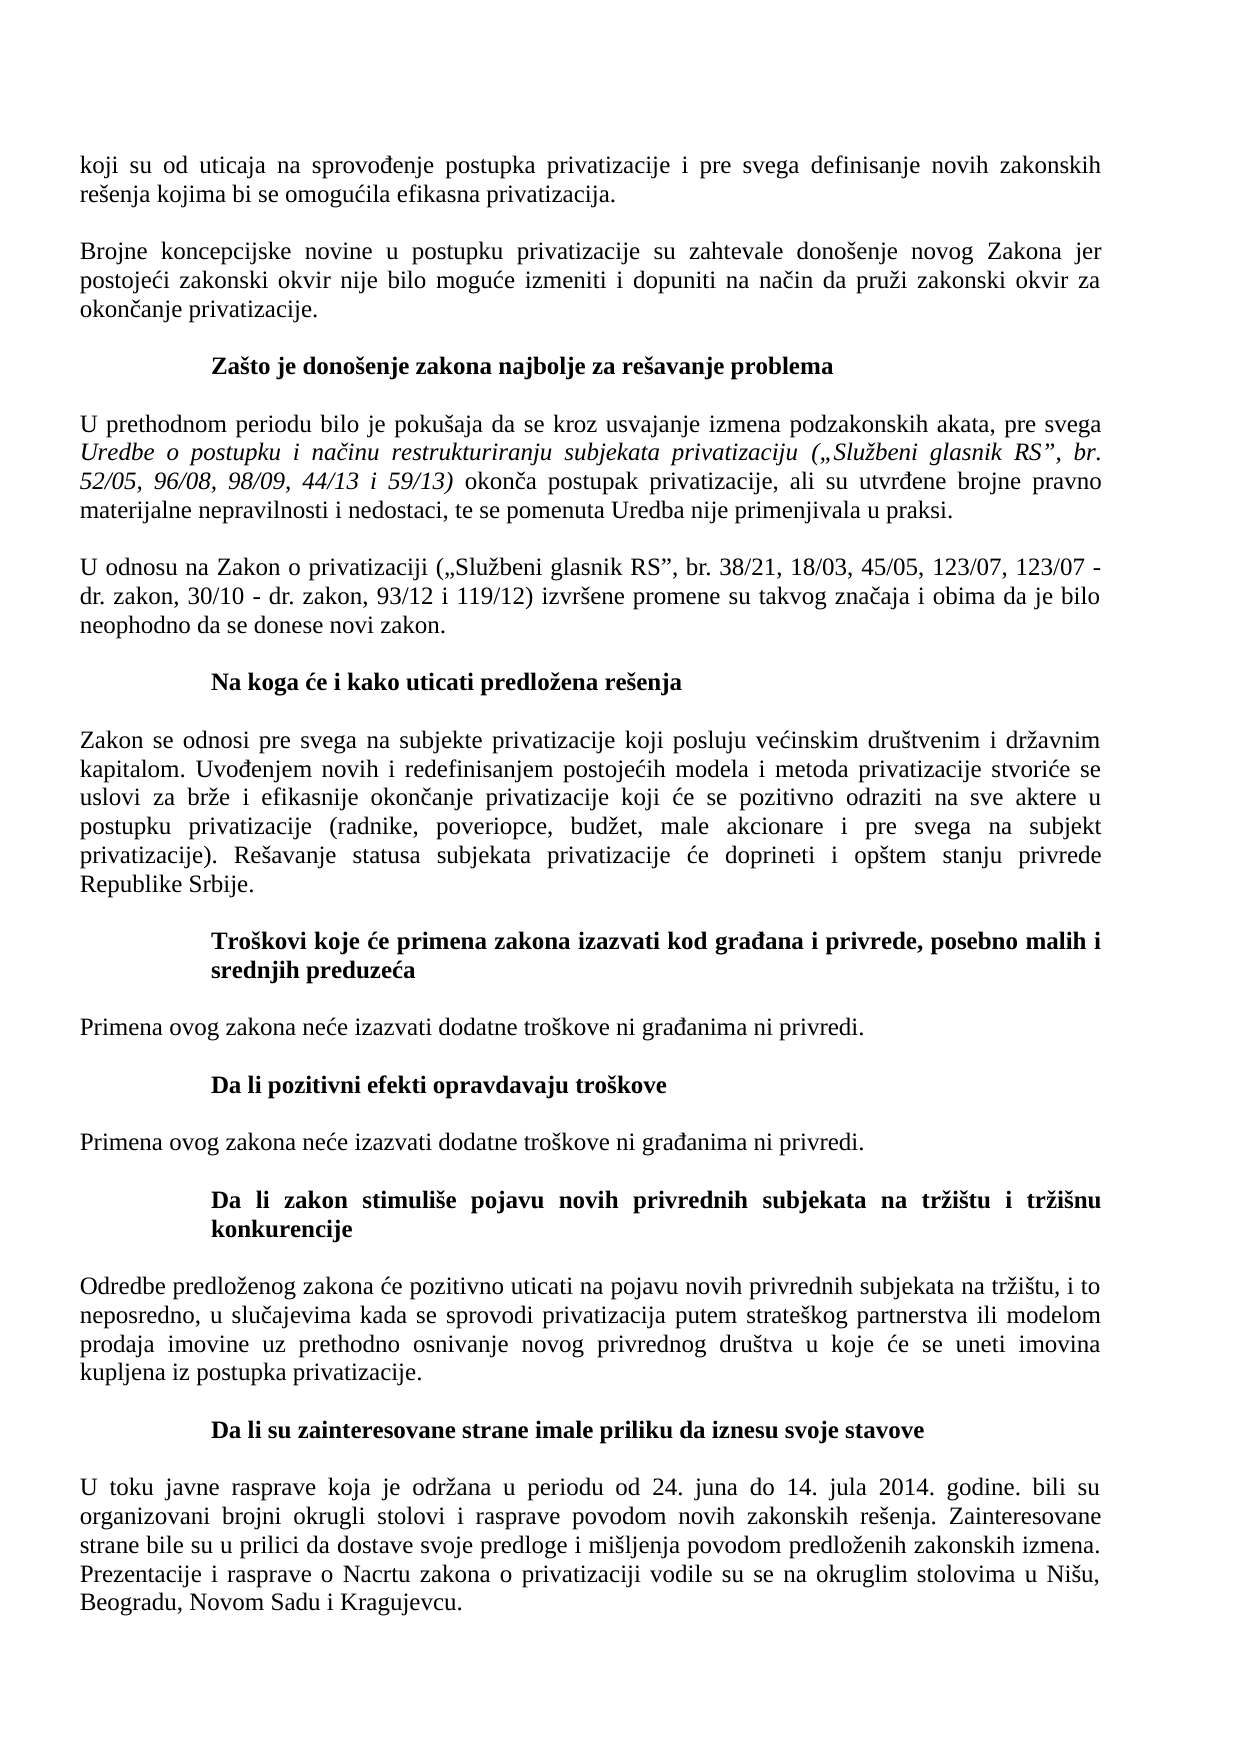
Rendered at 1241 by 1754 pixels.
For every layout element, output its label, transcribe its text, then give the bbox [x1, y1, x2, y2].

text Zašto je donošenje zakona najbolje za rešavanje problema [211, 351, 1102, 380]
text Primena ovog zakona neće izazvati dodatne troškove ni građanima ni privredi. [79, 1012, 1102, 1041]
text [79, 150, 1102, 207]
text Da li su zainteresovane strane imale priliku da iznesu svoje stavove [211, 1415, 1102, 1444]
text Na koga će i kako uticati predložena rešenja [211, 667, 1102, 696]
text Da li pozitivni efekti opravdavaju troškove [211, 1070, 1102, 1099]
text Primena ovog zakona neće izazvati dodatne troškove ni građanima ni privredi. [79, 1127, 1102, 1156]
text U toku javne rasprave koja je održana u periodu od 24. juna do 14. jula 2014. godine. bili su organizovani brojni okrugli stolovi i rasprave povodom novih zakonskih rešenja. Zainteresovane strane bile su u prilici da dostave svoje predloge i mišljenja povodom predloženih zakonskih izmena. Prezentacije i rasprave o Nacrtu zakona o privatizaciji vodile su se na okruglim stolovima u Nišu, Beogradu, Novom Sadu i Kragujevcu. [79, 1472, 1102, 1616]
text Da li zakon stimuliše pojavu novih privrednih subjekata na tržištu i tržišnu konkurencije [211, 1185, 1102, 1242]
text Troškovi koje će primena zakona izazvati kod građana i privrede, posebno malih i srednjih preduzeća [211, 926, 1102, 984]
text Brojne koncepcijske novine u postupku privatizacije su zahtevale donošenje novog Zakona jer postojeći zakonski okvir nije bilo moguće izmeniti i dopuniti na način da pruži zakonski okvir za okončanje privatizacije. [79, 236, 1102, 322]
text Zakon se odnosi pre svega na subjekte privatizacije koji posluju većinskim društvenim i državnim kapitalom. Uvođenjem novih i redefinisanjem postojećih modela i metoda privatizacije stvoriće se uslovi za brže i efikasnije okončanje privatizacije koji će se pozitivno odraziti na sve aktere u postupku privatizacije (radnike, poveriopce, budžet, male akcionare i pre svega na subjekt privatizacije). Rešavanje statusa subjekata privatizacije će doprineti i opštem stanju privrede Republike Srbije. [79, 725, 1102, 897]
text U odnosu na Zakon o privatizaciji („Službeni glasnik RS”, br. 38/21, 18/03, 45/05, 123/07, 123/07 - dr. zakon, 30/10 - dr. zakon, 93/12 i 119/12) izvršene promene su takvog značaja i obima da je bilo neophodno da se donese novi zakon. [79, 552, 1102, 639]
list U prethodnom periodu bilo je pokušaja da se kroz usvajanje izmena podzakonskih akata, pre svega Uredbe o postupku i načinu restrukturiranju subjekata privatizaciju („Službeni glasnik RS”, br. 52/05, 96/08, 98/09, 44/13 i 59/13) okonča postupak privatizacije, ali su utvrđene brojne pravno materijalne nepravilnosti i nedostaci, te se pomenuta Uredba nije primenjivala u praksi. [79, 409, 1102, 524]
text Odredbe predloženog zakona će pozitivno uticati na pojavu novih privrednih subjekata na tržištu, i to neposredno, u slučajevima kada se sprovodi privatizacija putem strateškog partnerstva ili modelom prodaja imovine uz prethodno osnivanje novog privrednog društva u koje će se uneti imovina kupljena iz postupka privatizacije. [79, 1271, 1102, 1386]
